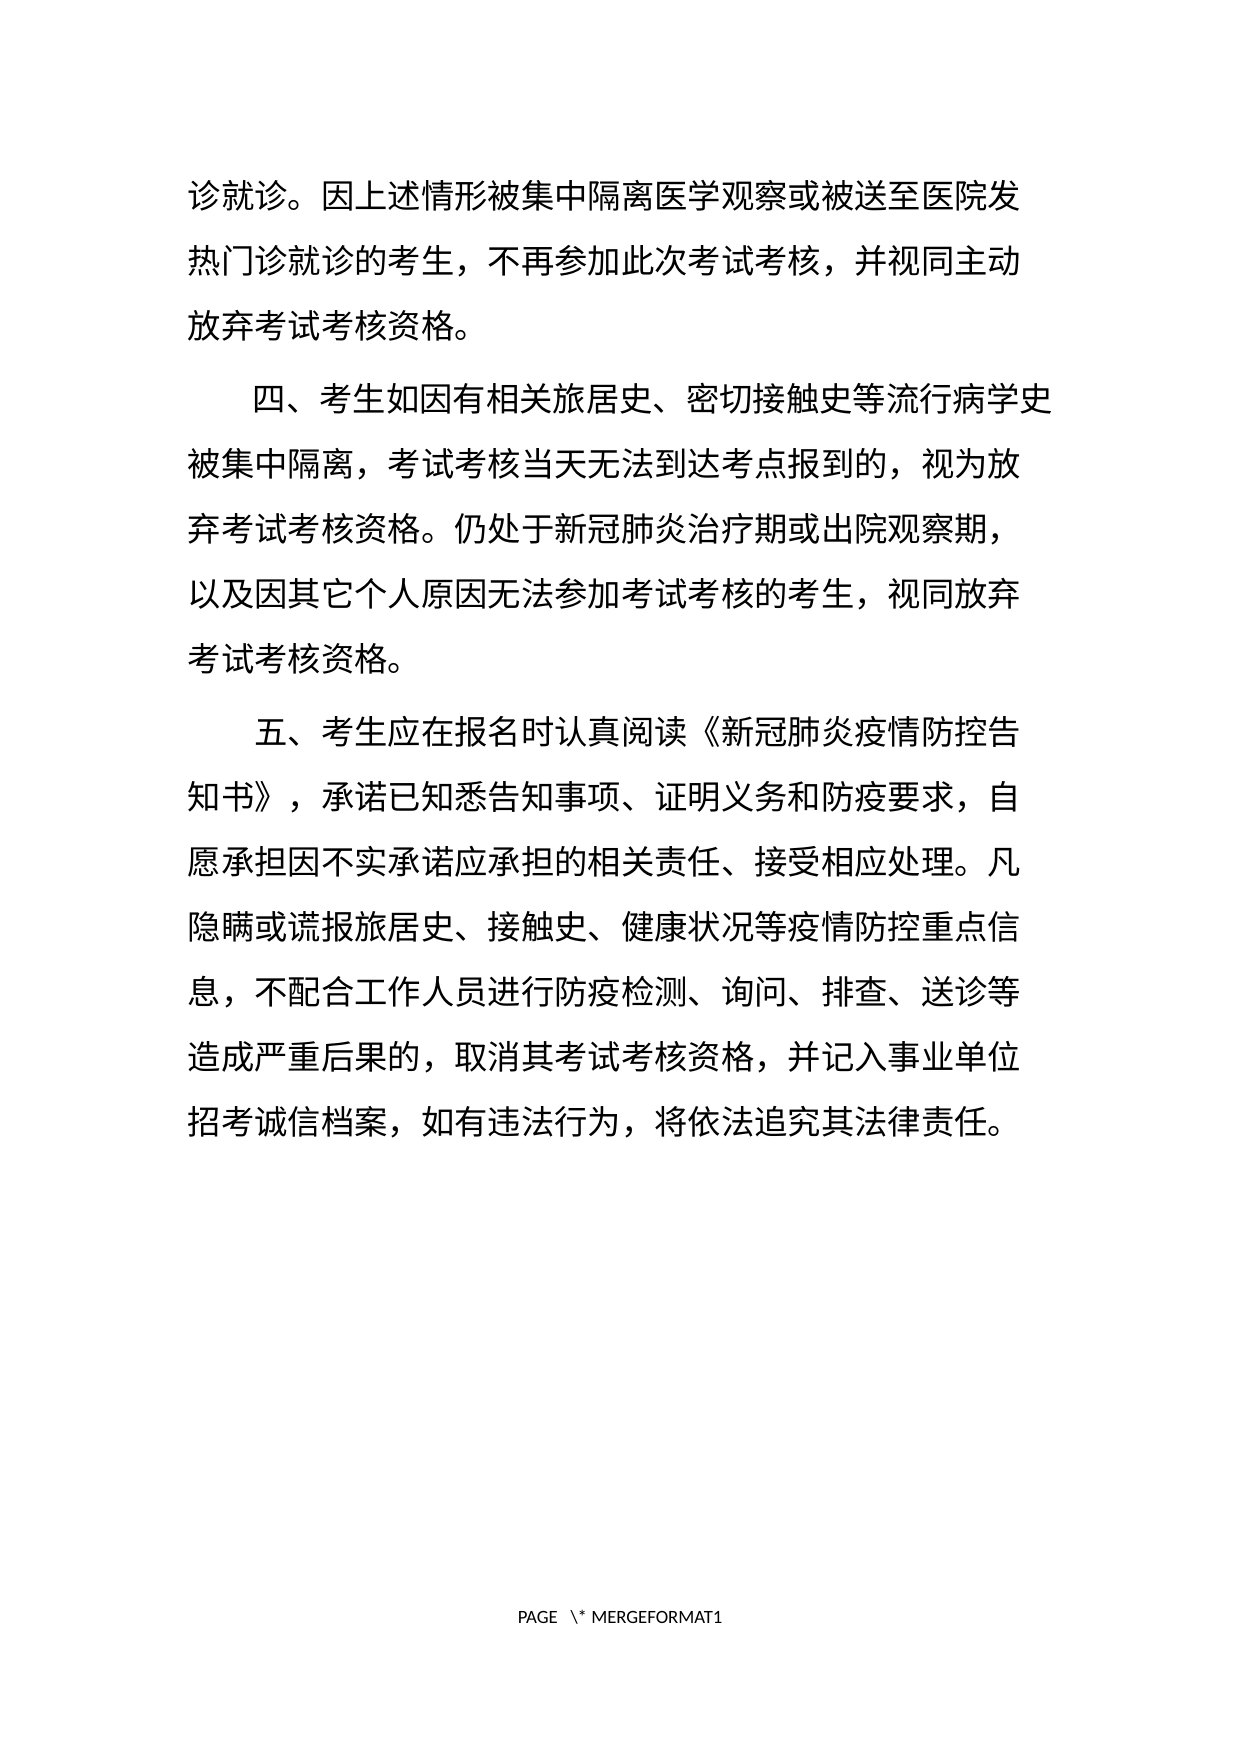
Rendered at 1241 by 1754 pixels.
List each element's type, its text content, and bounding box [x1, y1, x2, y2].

text 四、考生如因有相关旅居史、密切接触史等流行病学史被集中隔离，考试考核当天无法到达考点报到的，视为放弃考试考核资格。仍处于新冠肺炎治疗期或出院观察期，以及因其它个人原因无法参加考试考核的考生，视同放弃考试考核资格。 [187, 365, 1053, 690]
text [187, 162, 1053, 357]
text 五、考生应在报名时认真阅读《新冠肺炎疫情防控告知书》，承诺已知悉告知事项、证明义务和防疫要求，自愿承担因不实承诺应承担的相关责任、接受相应处理。凡隐瞒或谎报旅居史、接触史、健康状况等疫情防控重点信息，不配合工作人员进行防疫检测、询问、排查、送诊等造成严重后果的，取消其考试考核资格，并记入事业单位招考诚信档案，如有违法行为，将依法追究其法律责任。 [187, 698, 1053, 1153]
